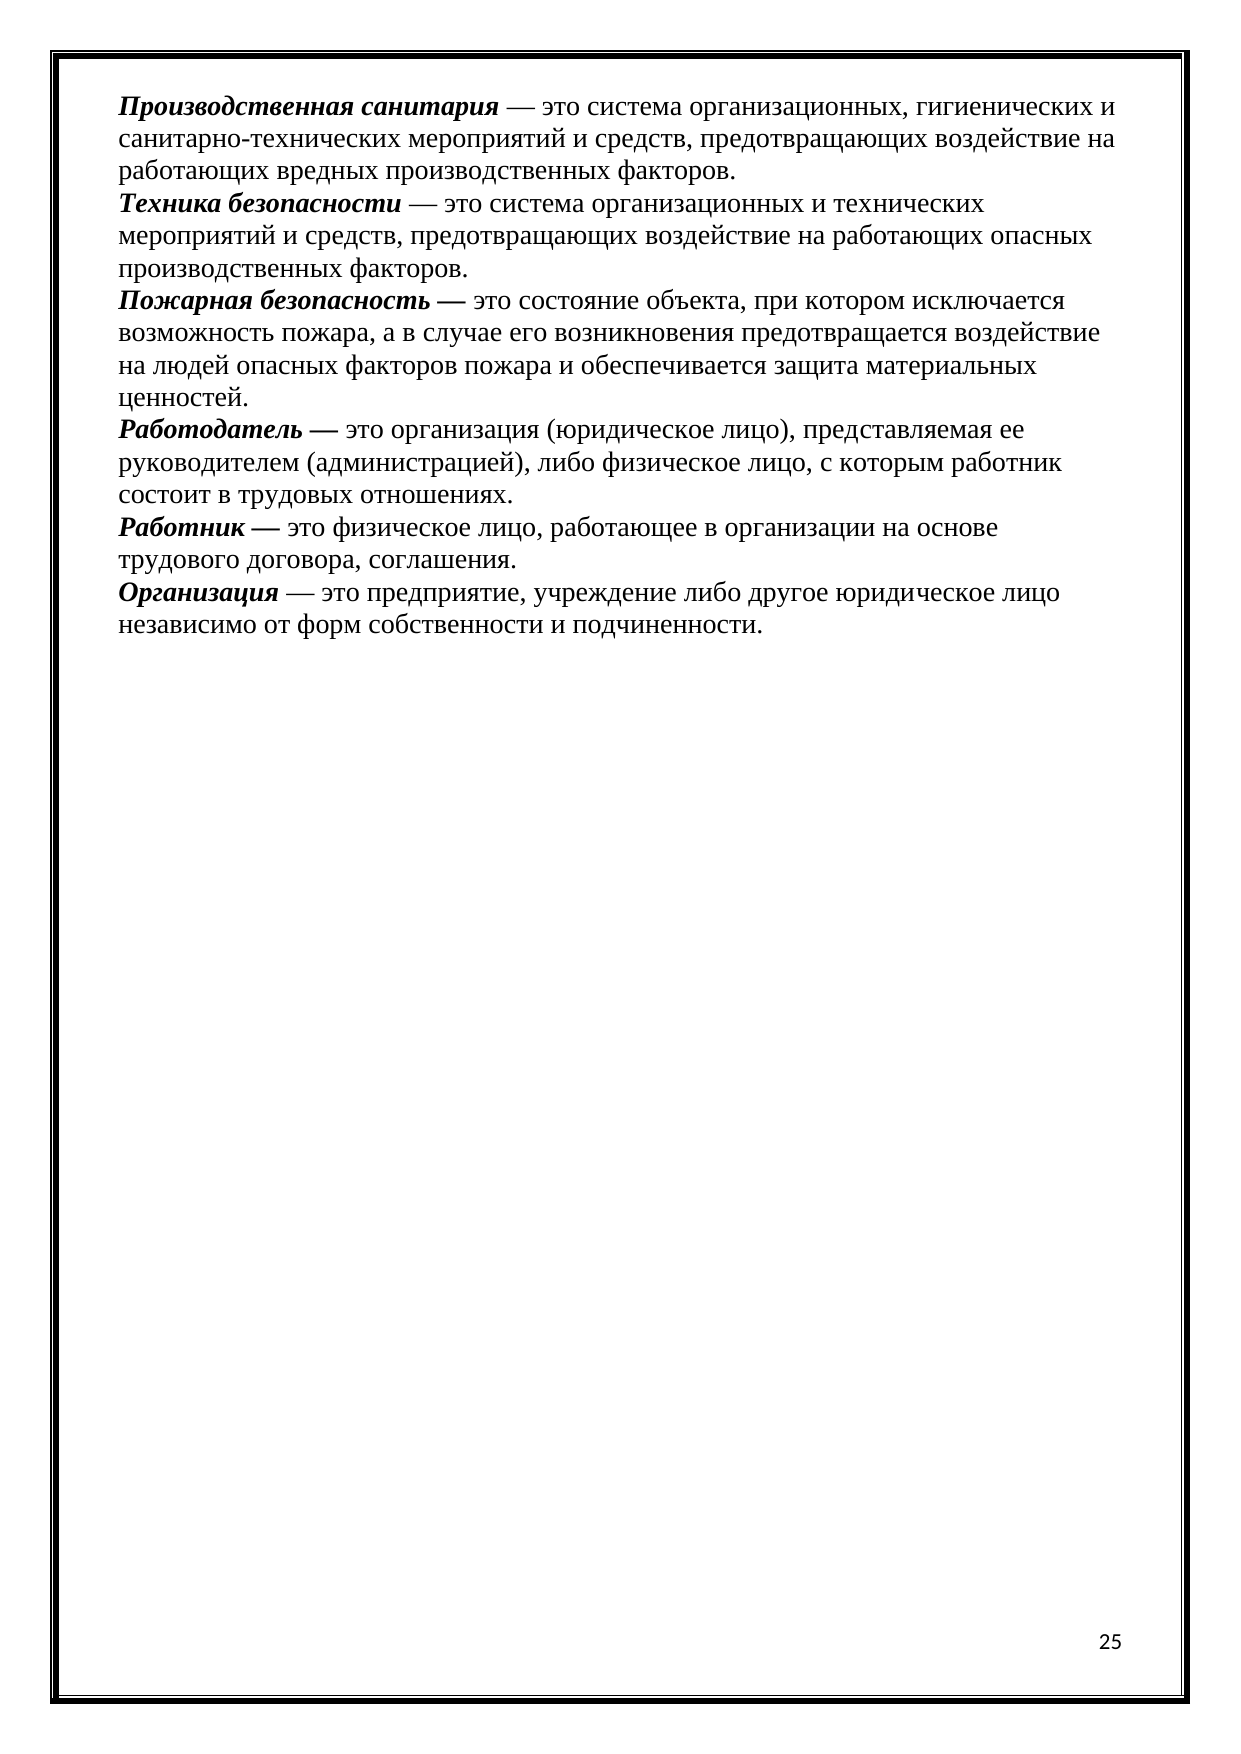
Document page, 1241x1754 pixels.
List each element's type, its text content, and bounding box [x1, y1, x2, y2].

text Работодатель — это организация (юридическое лицо), представляемая ее руководителем (администрацией), либо физическое лицо, с которым работник состоит в трудовых отношениях. [118, 413, 1122, 510]
text Пожарная безопасность — это состояние объекта, при котором исключается возможность пожара, а в случае его возникновения предотвращается воздействие на людей опасных факторов пожара и обеспечивается защита материальных ценностей. [118, 283, 1122, 413]
text Организация — это предприятие, учреждение либо другое юридическое лицо независимо от форм собственности и подчиненности. [118, 574, 1122, 639]
text Производственная санитария — это система организационных, гигиенических и санитарно-технических мероприятий и средств, предотвращающих воздействие на работающих вредных производственных факторов. [118, 89, 1122, 186]
text Техника безопасности — это система организационных и технических мероприятий и средств, предотвращающих воздействие на работающих опасных производственных факторов. [118, 186, 1122, 283]
text Работник — это физическое лицо, работающее в организации на основе трудового договора, соглашения. [118, 510, 1122, 574]
